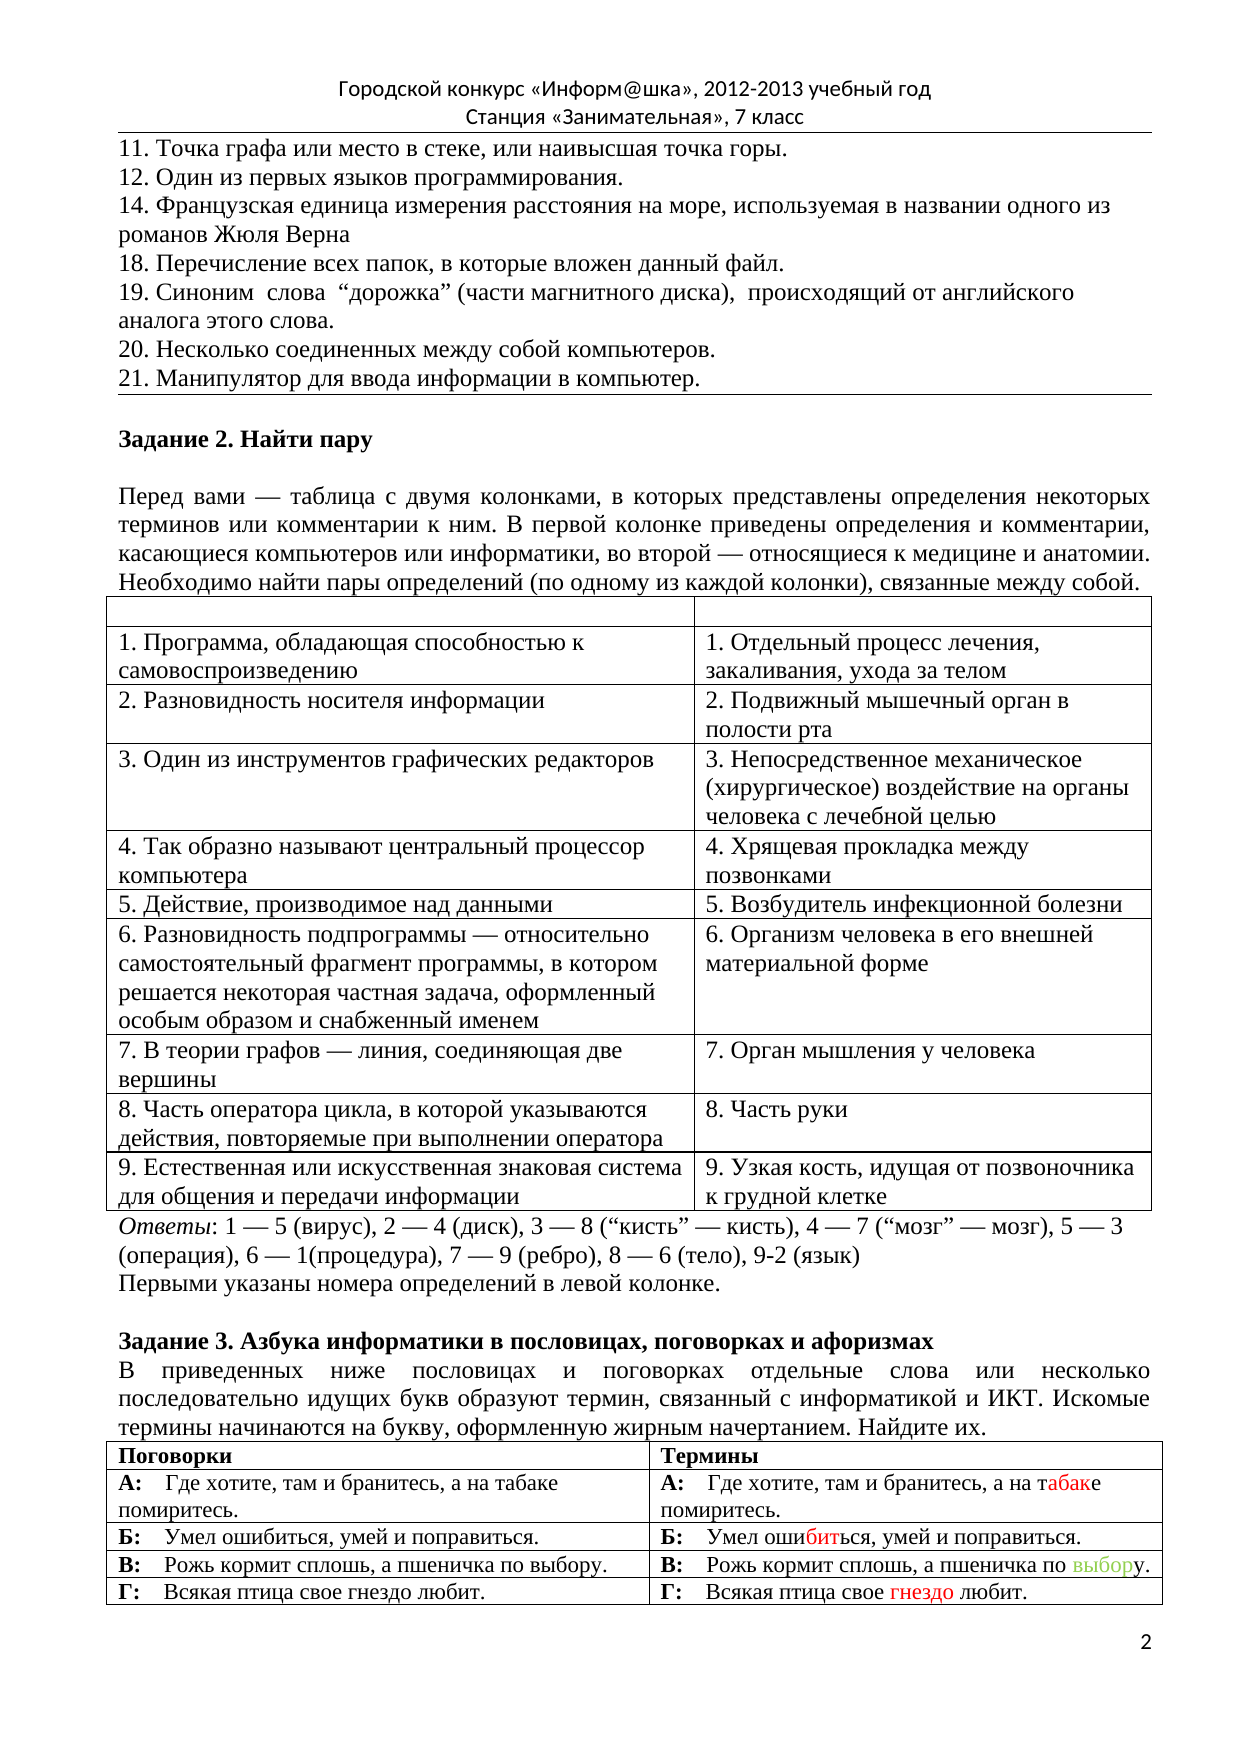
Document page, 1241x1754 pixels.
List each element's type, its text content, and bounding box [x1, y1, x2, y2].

table_cell А: Где хотите, там и бранитесь, а на табаке помиритесь. [107, 1470, 649, 1522]
table_cell 9. Узкая кость, идущая от позвоночника к грудной клетке [695, 1153, 1151, 1210]
text 11. Точка графа или место в стеке, или наивысшая точка горы. [118, 133, 1152, 162]
text Задание 2. Найти пару [118, 424, 1152, 453]
table_cell 4. Так образно называют центральный процессор компьютера [107, 831, 694, 888]
table_cell 4. Хрящевая прокладка между позвонками [695, 831, 1151, 888]
text 21. Манипулятор для ввода информации в компьютер. [118, 363, 1152, 394]
table_cell 1. Отдельный процесс лечения, закаливания, ухода за телом [695, 627, 1151, 684]
table_cell 8. Часть оператора цикла, в которой указываются действия, повторяемые при выполнении оператора [107, 1094, 694, 1151]
text Перед вами — таблица с двумя колонками, в которых представлены определения некоторых терминов или комментарии к ним. В первой колонке приведены определения и комментарии, касающиеся компьютеров или информатики, во второй — относящиеся к медицине и анатомии. Необходимо найти пары определений (по одному из каждой колонки), связанные между собой. [118, 481, 1152, 596]
table_header Поговорки [107, 1442, 649, 1468]
text 19. Синоним слова “дорожка” (части магнитного диска), происходящий от английского аналога этого слова. [118, 277, 1152, 334]
table_cell 6. Организм человека в его внешней материальной форме [695, 919, 1151, 1034]
table_cell 3. Один из инструментов графических редакторов [107, 744, 694, 830]
table_cell В: Рожь кормит сплошь, а пшеничка по выбору. [107, 1551, 649, 1577]
table_cell Б: Умел ошибиться, умей и поправиться. [107, 1523, 649, 1549]
table_cell 2. Разновидность носителя информации [107, 685, 694, 743]
table_cell 2. Подвижный мышечный орган в полости рта [695, 685, 1151, 743]
table_cell 7. Орган мышления у человека [695, 1035, 1151, 1093]
table_cell 3. Непосредственное механическое (хирургическое) воздействие на органы человека с лечебной целью [695, 744, 1151, 830]
table_cell В: Рожь кормит сплошь, а пшеничка по выбору. [650, 1551, 1162, 1577]
table_cell 1. Программа, обладающая способностью к самовоспроизведению [107, 627, 694, 684]
text 14. Французская единица измерения расстояния на море, используемая в названии одного из романов Жюля Верна [118, 190, 1152, 248]
text Задание 3. Азбука информатики в пословицах, поговорках и афоризмах [118, 1326, 1152, 1355]
text 20. Несколько соединенных между собой компьютеров. [118, 334, 1152, 363]
table_cell 5. Возбудитель инфекционной болезни [695, 890, 1151, 918]
text В приведенных ниже пословицах и поговорках отдельные слова или несколько последовательно идущих букв образуют термин, связанный с информатикой и ИКТ. Искомые термины начинаются на букву, оформленную жирным начертанием. Найдите их. [118, 1355, 1152, 1441]
table_cell 7. В теории графов — линия, соединяющая две вершины [107, 1035, 694, 1093]
table_cell 6. Разновидность подпрограммы — относительно самостоятельный фрагмент программы, в котором решается некоторая частная задача, оформленный особым образом и снабженный именем [107, 919, 694, 1034]
table_cell Г: Всякая птица свое гнездо любит. [107, 1578, 649, 1604]
table_cell Б: Умел ошибиться, умей и поправиться. [650, 1523, 1162, 1549]
table_cell 9. Естественная или искусственная знаковая система для общения и передачи информации [107, 1153, 694, 1210]
text 12. Один из первых языков программирования. [118, 162, 1152, 190]
table_cell А: Где хотите, там и бранитесь, а на табаке помиритесь. [650, 1470, 1162, 1522]
text Первыми указаны номера определений в левой колонке. [118, 1268, 1152, 1297]
table_header Термины [650, 1442, 1162, 1468]
text 18. Перечисление всех папок, в которые вложен данный файл. [118, 248, 1152, 277]
table_cell 8. Часть руки [695, 1094, 1151, 1151]
table_header [695, 597, 1151, 626]
table_cell 5. Действие, производимое над данными [107, 890, 694, 918]
table_header [107, 597, 694, 626]
table_cell Г: Всякая птица свое гнездо любит. [650, 1578, 1162, 1604]
text Ответы: 1 — 5 (вирус), 2 — 4 (диск), 3 — 8 (“кисть” — кисть), 4 — 7 (“мозг” — мозг), 5 — 3 (операция), 6 — 1(процедура), 7 — 9 (ребро), 8 — 6 (тело), 9-2 (язык) [118, 1211, 1152, 1268]
